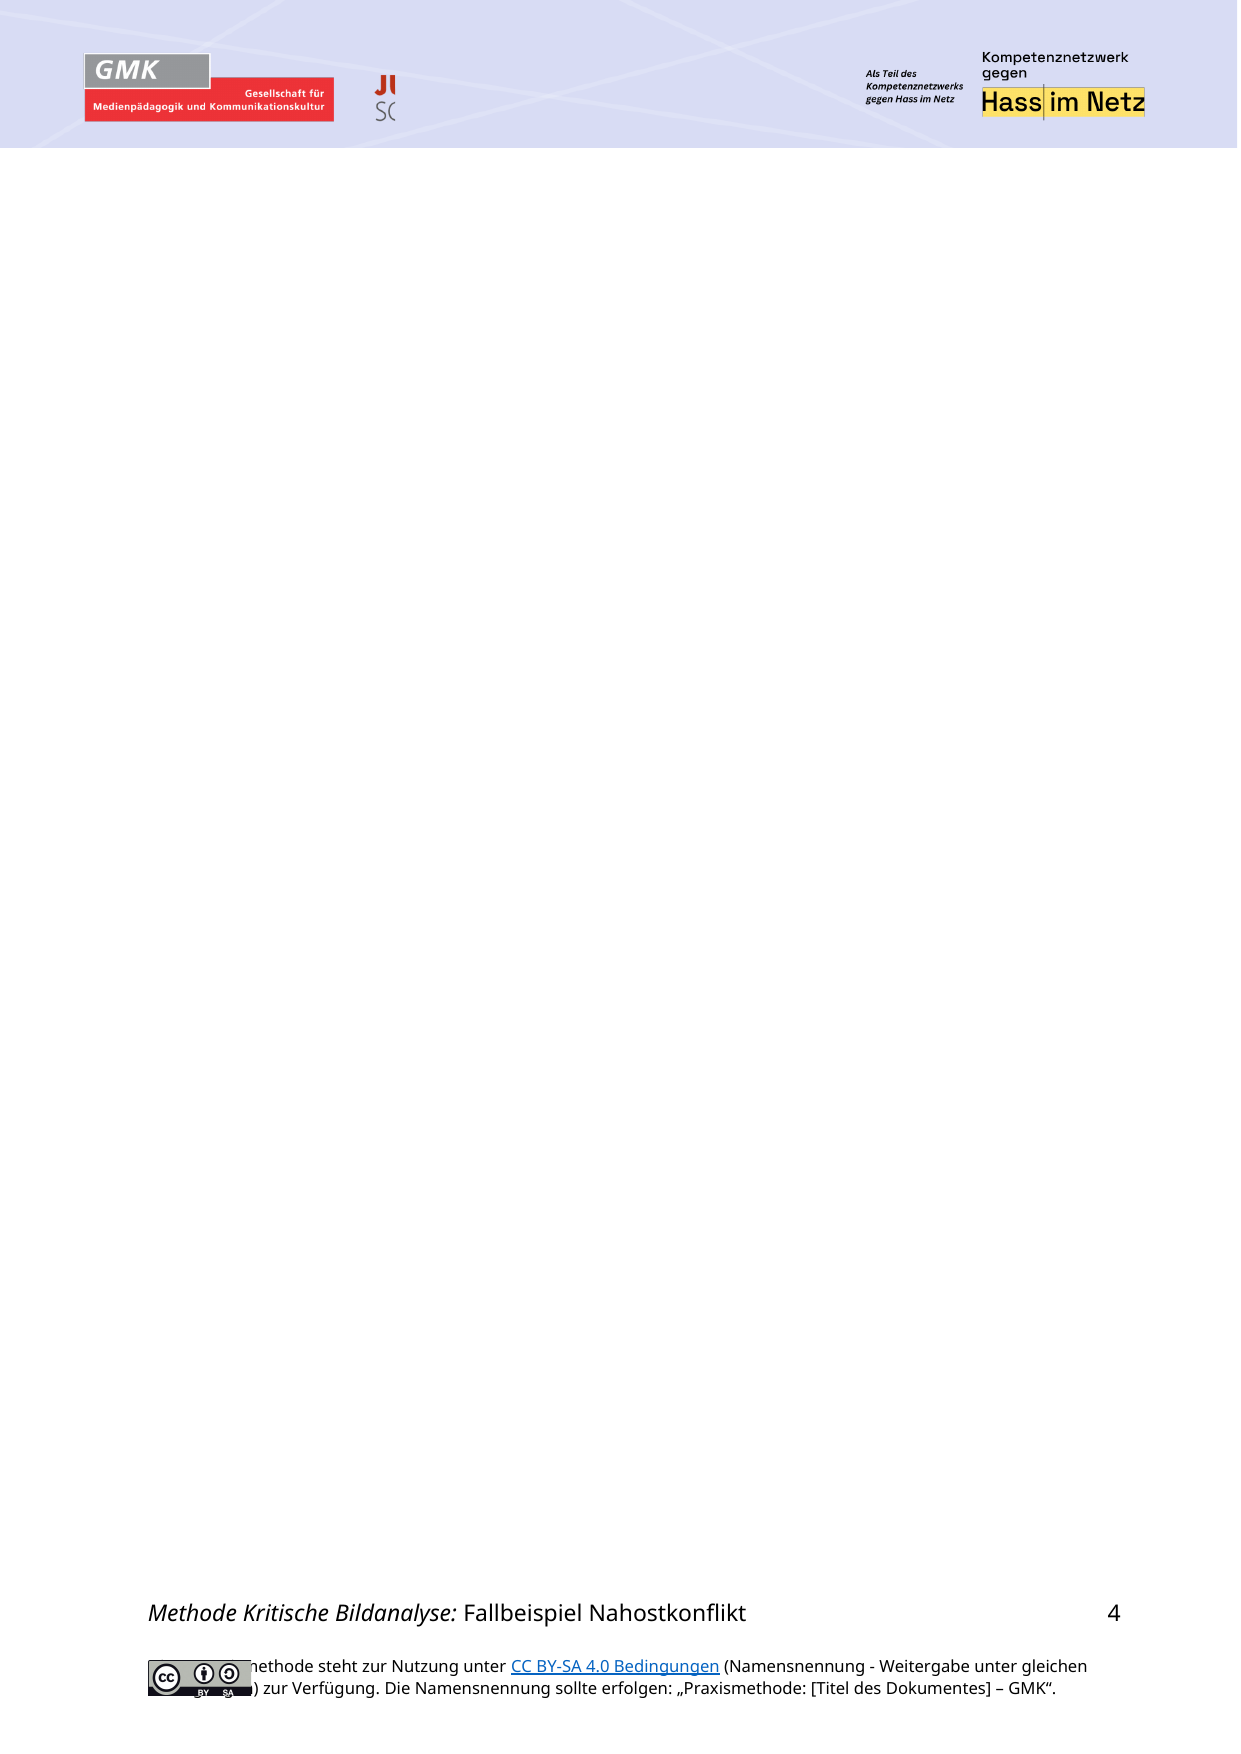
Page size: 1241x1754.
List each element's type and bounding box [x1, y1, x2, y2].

picture [148, 1660, 252, 1696]
picture [0, 0, 1238, 148]
